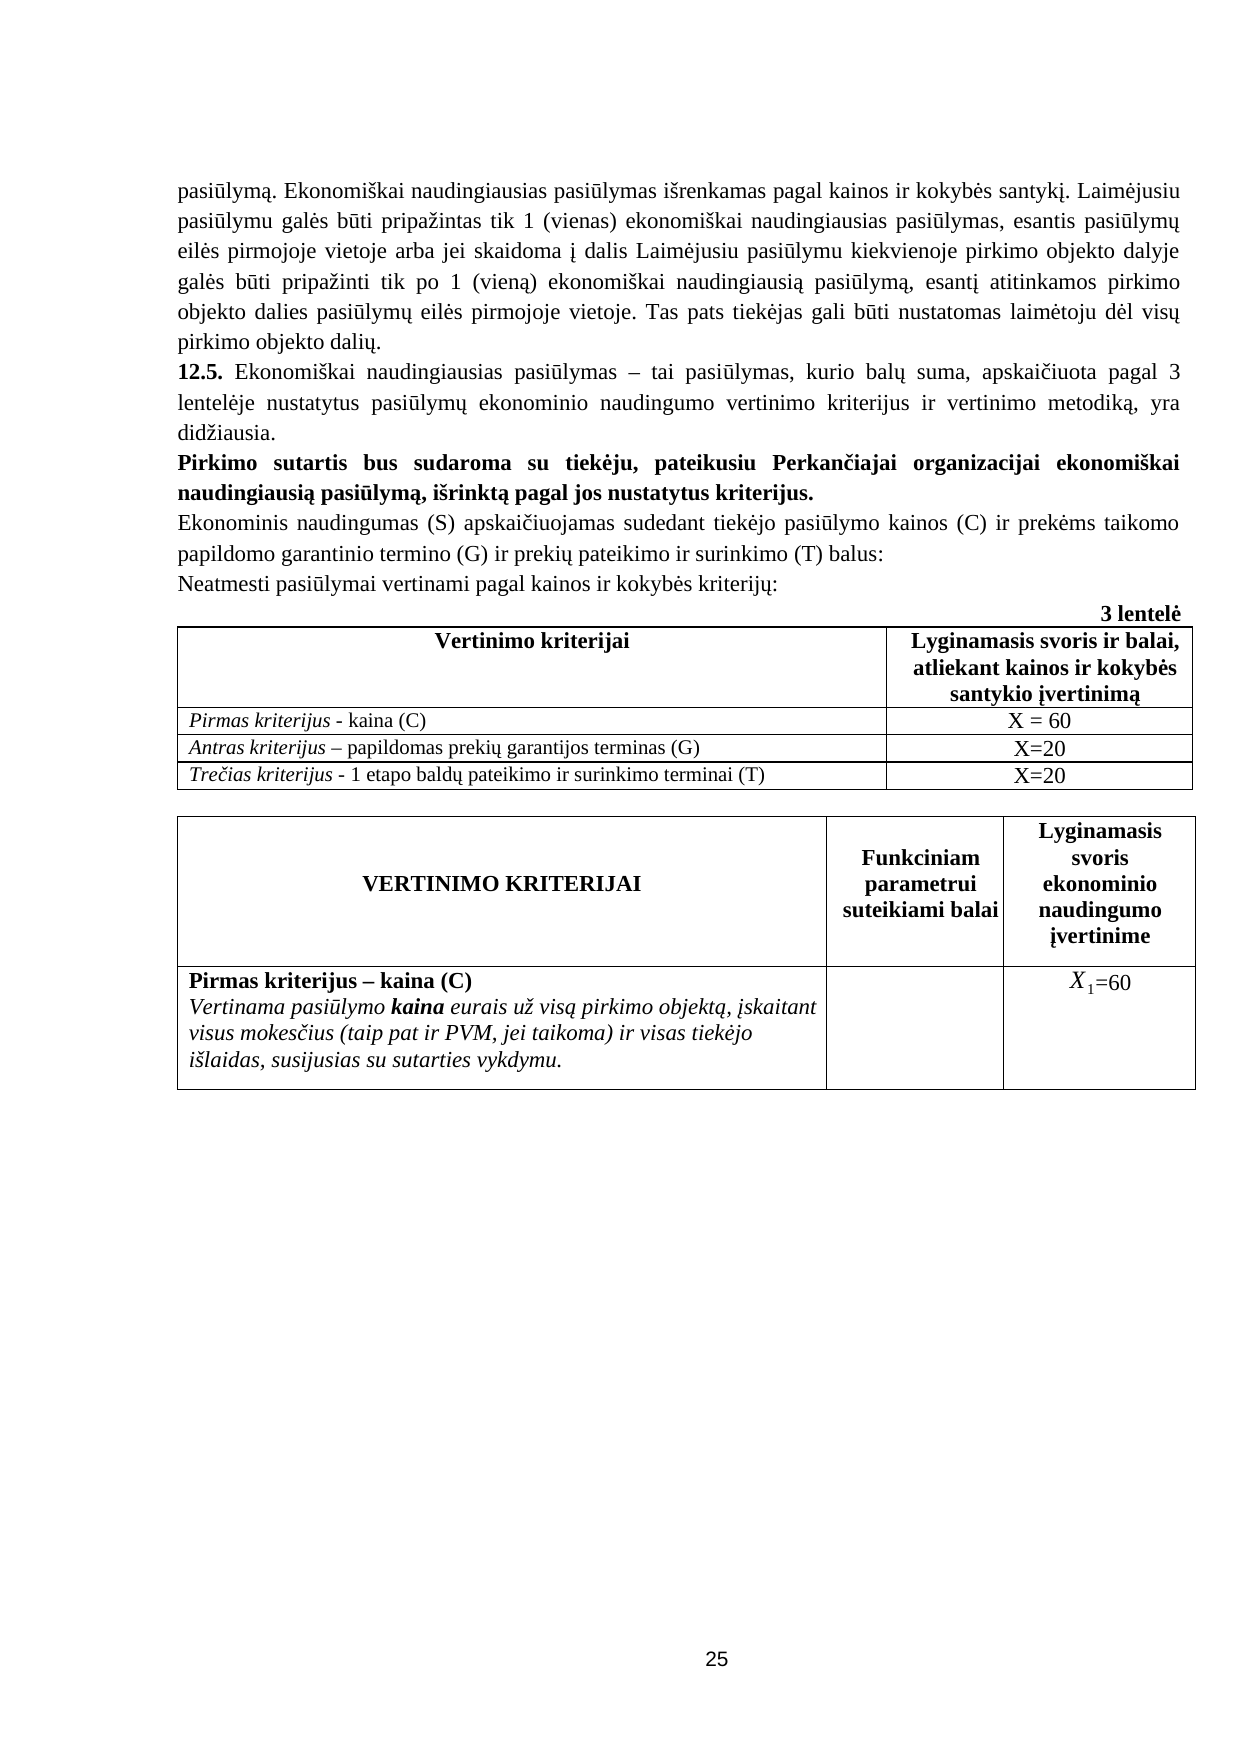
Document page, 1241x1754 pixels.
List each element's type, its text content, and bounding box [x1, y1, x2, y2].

table_cell =60 [1004, 967, 1195, 1089]
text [177, 177, 1181, 354]
table_cell Antras kriterijus – papildomas prekių garantijos terminas (G) [178, 735, 886, 761]
text Neatmesti pasiūlymai vertinami pagal kainos ir kokybės kriterijų: [177, 570, 1181, 596]
table_header Funkciniam parametrui suteikiami balai [827, 817, 1003, 966]
table_header Vertinimo kriterijai [178, 628, 886, 707]
text Ekonominis naudingumas (S) apskaičiuojamas sudedant tiekėjo pasiūlymo kainos (C) ir prekėms taikomo papildomo garantinio termino (G) ir prekių pateikimo ir surinkimo (T) balus: [177, 509, 1181, 566]
table_cell [827, 967, 1003, 1089]
table_cell Pirmas kriterijus – kaina (C) Vertinama pasiūlymo kaina eurais už visą pirkimo objektą, įskaitant visus mokesčius (taip pat ir PVM, jei taikoma) ir visas tiekėjo išlaidas, susijusias su sutarties vykdymu. [178, 967, 826, 1089]
text Pirkimo sutartis bus sudaroma su tiekėju, pateikusiu Perkančiajai organizacijai ekonomiškai naudingiausią pasiūlymą, išrinktą pagal jos nustatytus kriterijus. [177, 449, 1181, 506]
table_cell X=20 [887, 735, 1192, 761]
table_cell Pirmas kriterijus - kaina (C) [178, 708, 886, 734]
table_cell X=20 [887, 763, 1192, 789]
table_cell X = 60 [887, 708, 1192, 734]
table_header VERTINIMO KRITERIJAI [178, 817, 826, 966]
table_header Lyginamasis svoris ir balai, atliekant kainos ir kokybės santykio įvertinimą [887, 628, 1192, 707]
table_cell Trečias kriterijus - 1 etapo baldų pateikimo ir surinkimo terminai (T) [178, 763, 886, 789]
list 3 lentelė [221, 600, 1181, 626]
table_header Lyginamasis svoris ekonominio naudingumo įvertinime [1004, 817, 1195, 966]
text 12.5. Ekonomiškai naudingiausias pasiūlymas – tai pasiūlymas, kurio balų suma, apskaičiuota pagal 3 lentelėje nustatytus pasiūlymų ekonominio naudingumo vertinimo kriterijus ir vertinimo metodiką, yra didžiausia. [177, 358, 1181, 445]
